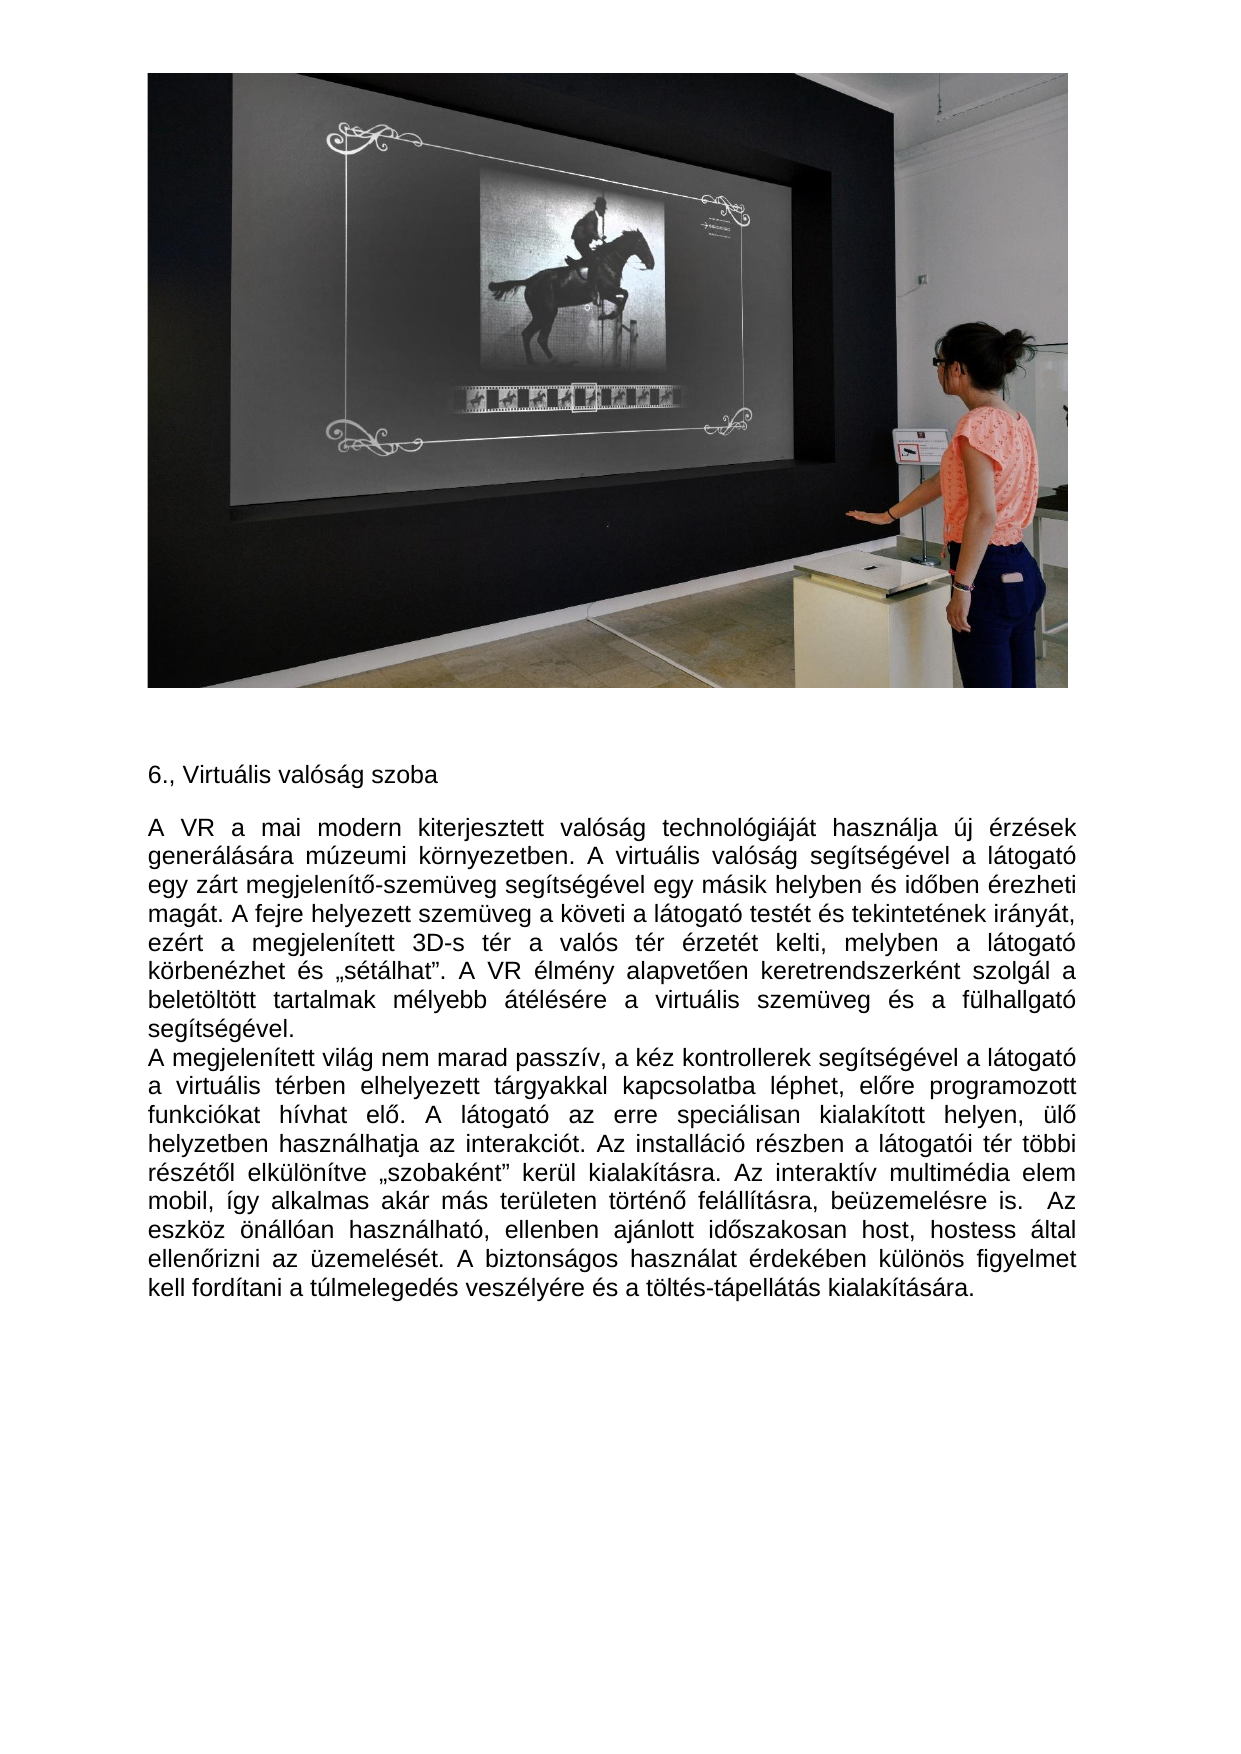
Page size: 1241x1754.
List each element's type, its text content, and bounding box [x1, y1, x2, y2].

picture [147, 73, 1068, 688]
text 6., Virtuális valóság szoba [148, 760, 1078, 789]
text A megjelenített világ nem marad passzív, a kéz kontrollerek segítségével a látogató a virtuális térben elhelyezett tárgyakkal kapcsolatba léphet, előre programozott funkciókat hívhat elő. A látogató az erre speciálisan kialakított helyen, ülő helyzetben használhatja az interakciót. Az installáció részben a látogatói tér többi részétől elkülönítve „szobaként” kerül kialakításra. Az interaktív multimédia elem mobil, így alkalmas akár más területen történő felállításra, beüzemelésre is. Az eszköz önállóan használható, ellenben ajánlott időszakosan host, hostess által ellenőrizni az üzemelését. A biztonságos használat érdekében különös figyelmet kell fordítani a túlmelegedés veszélyére és a töltés-tápellátás kialakítására. [148, 1043, 1078, 1301]
text A VR a mai modern kiterjesztett valóság technológiáját használja új érzések generálására múzeumi környezetben. A virtuális valóság segítségével a látogató egy zárt megjelenítő-szemüveg segítségével egy másik helyben és időben érezheti magát. A fejre helyezett szemüveg a követi a látogató testét és tekintetének irányát, ezért a megjelenített 3D-s tér a valós tér érzetét kelti, melyben a látogató körbenézhet és „sétálhat”. A VR élmény alapvetően keretrendszerként szolgál a beletöltött tartalmak mélyebb átélésére a virtuális szemüveg és a fülhallgató segítségével. [148, 813, 1078, 1043]
